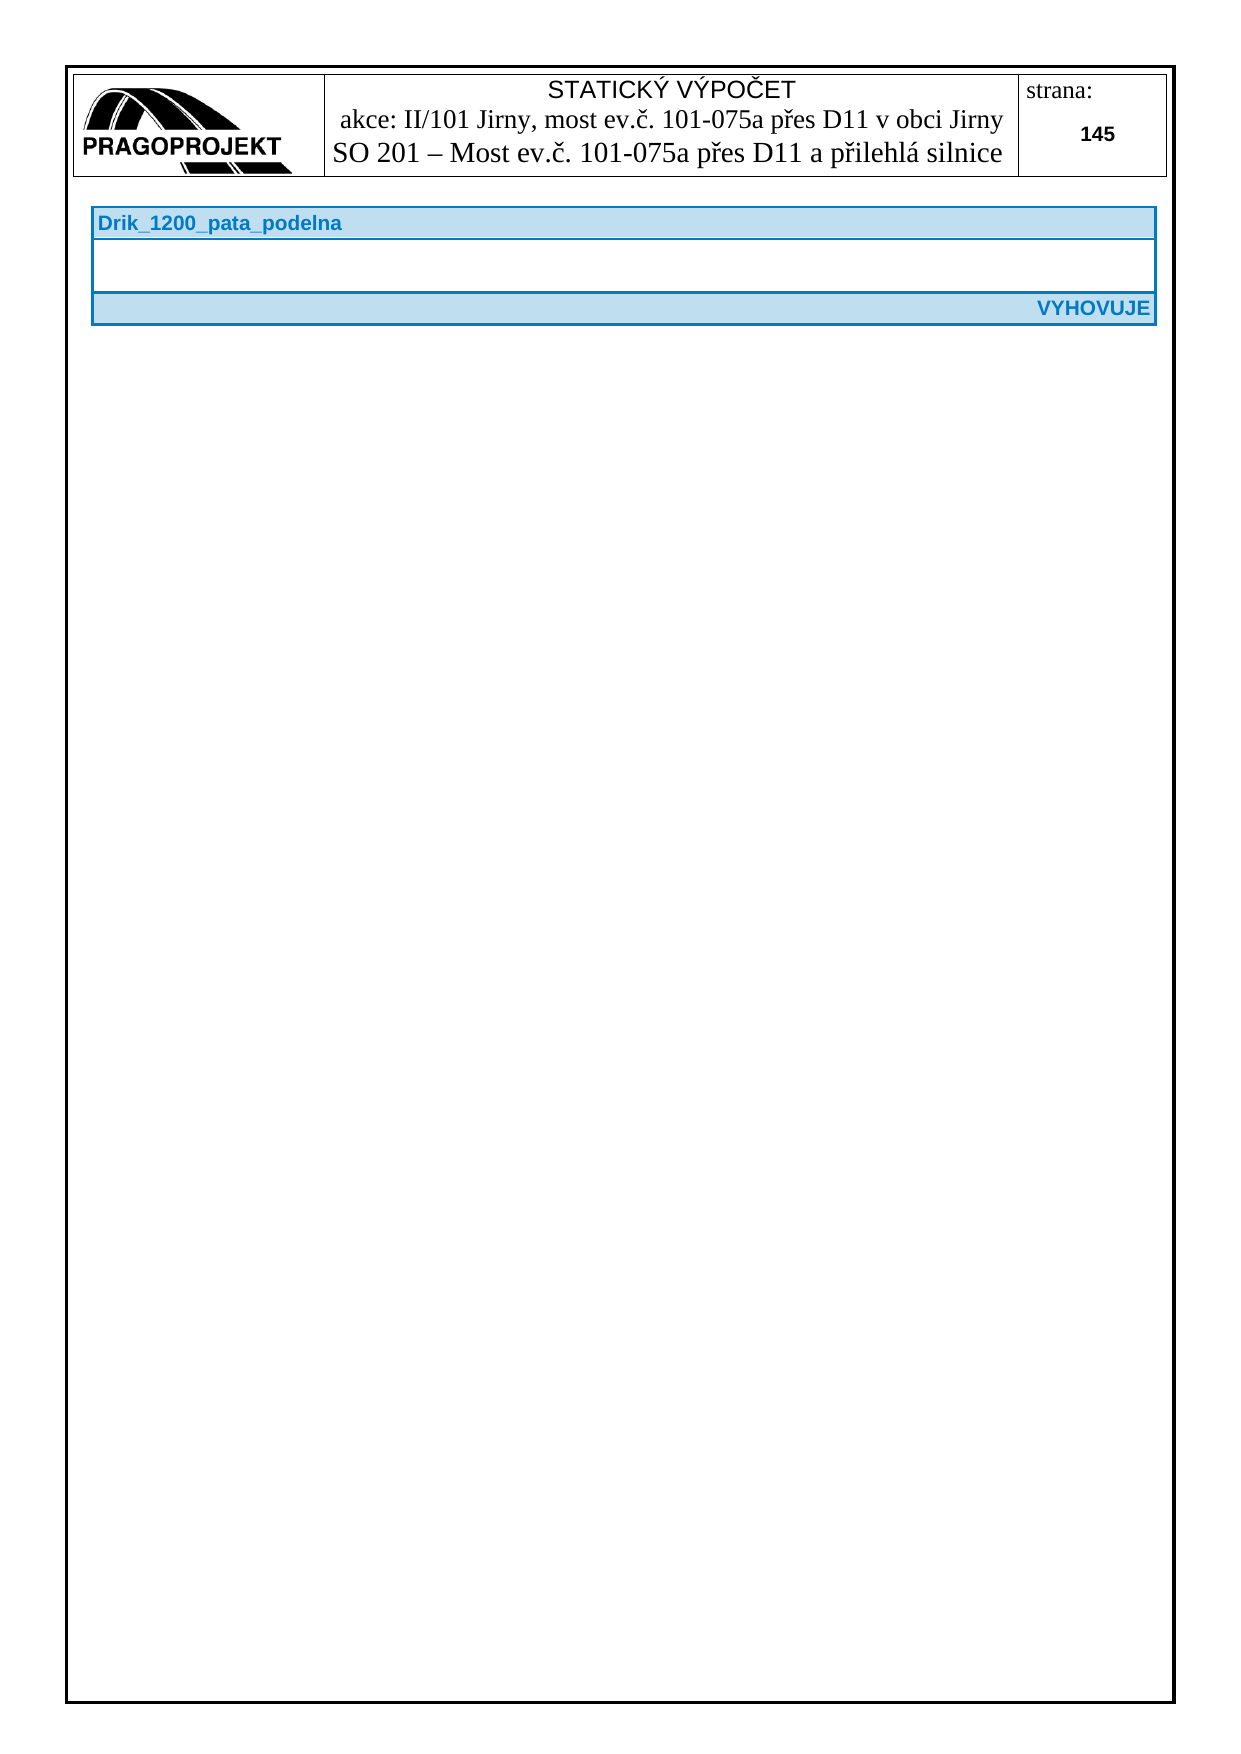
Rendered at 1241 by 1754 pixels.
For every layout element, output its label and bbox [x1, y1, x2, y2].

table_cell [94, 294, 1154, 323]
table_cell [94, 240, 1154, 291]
picture [82, 88, 293, 174]
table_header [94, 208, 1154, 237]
